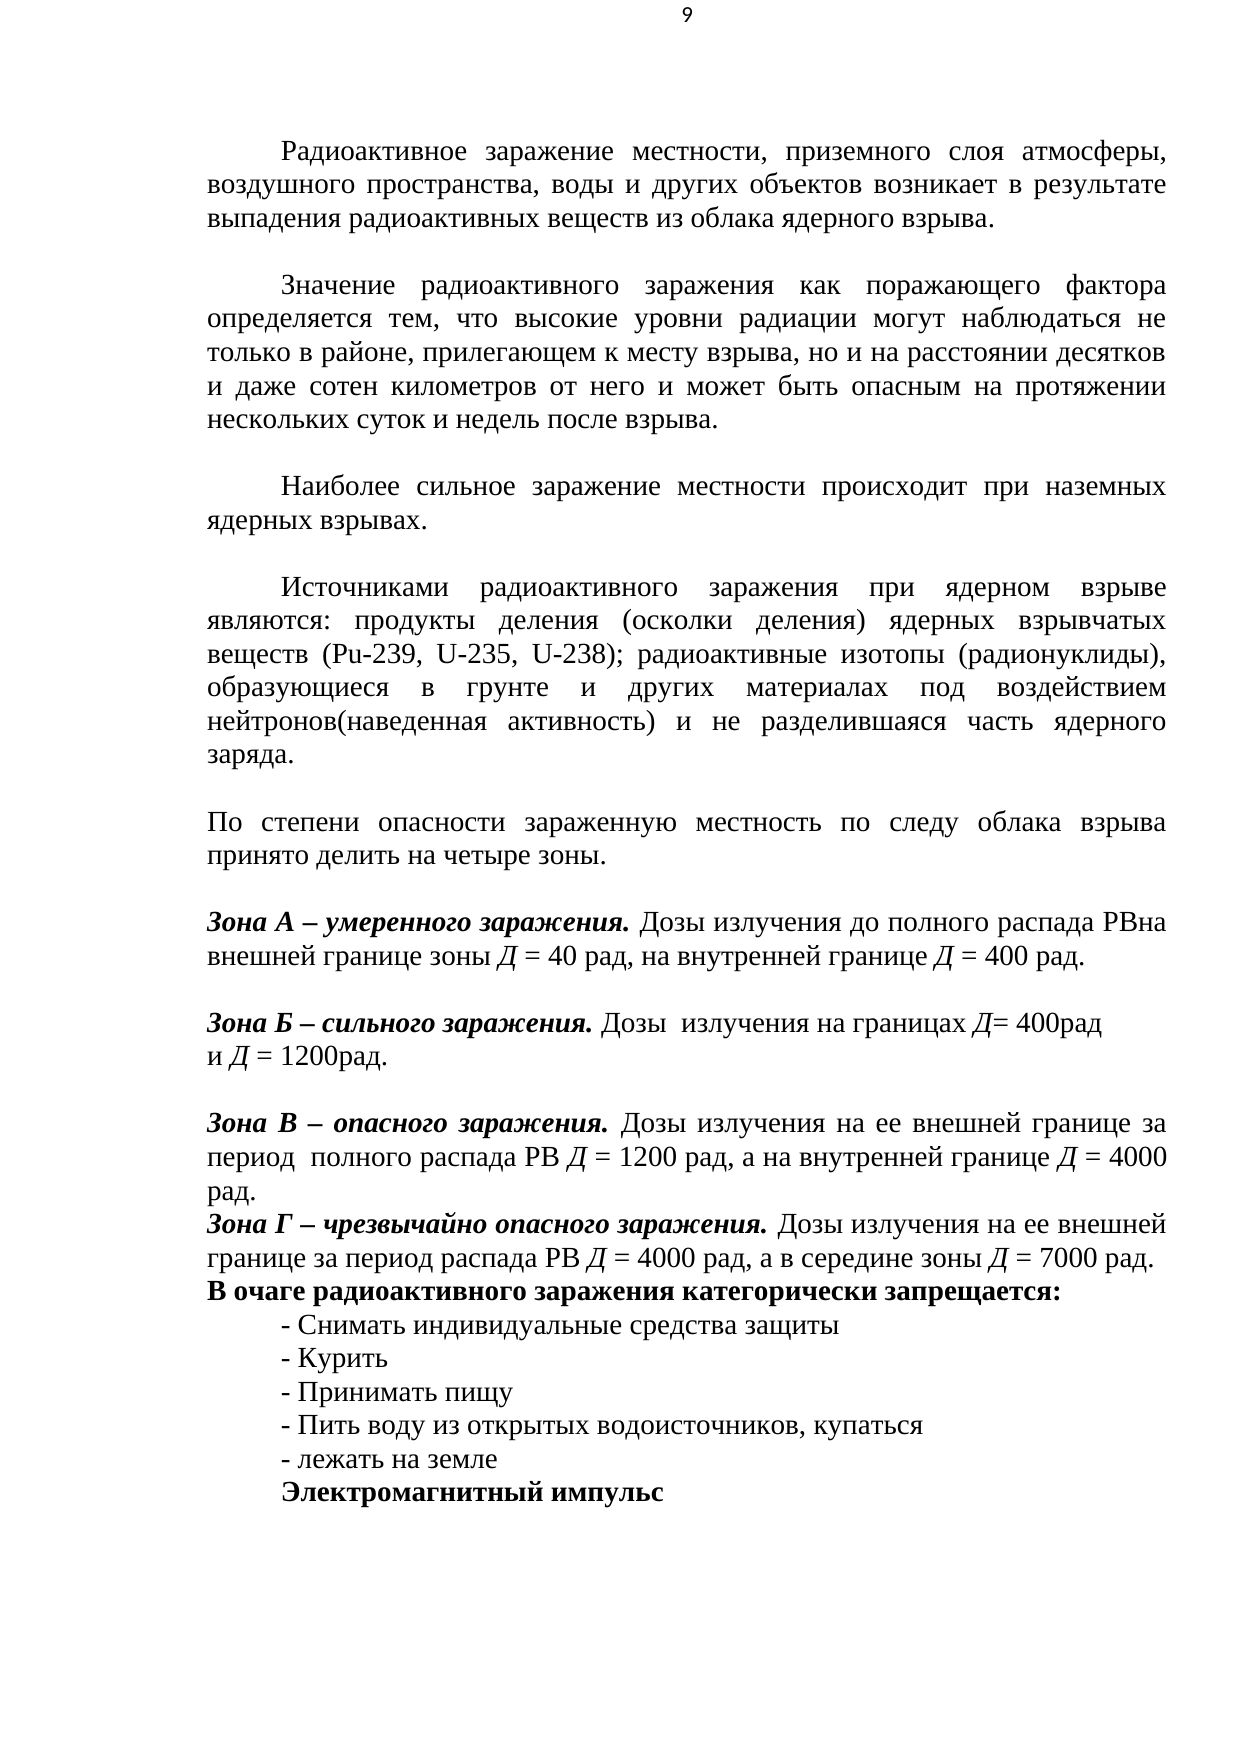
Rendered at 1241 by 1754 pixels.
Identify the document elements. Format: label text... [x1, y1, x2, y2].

text Радиоактивное заражение местности, приземного слоя атмосферы, воздушного пространства, воды и других объектов возникает в результате выпадения радиоактивных веществ из облака ядерного взрыва. [207, 133, 1167, 233]
text Источниками радиоактивного заражения при ядерном взрыве являются: продукты деления (осколки деления) ядерных взрывчатых веществ (Pu-239, U-235, U-238); радиоактивные изотопы (радионуклиды), образующиеся в грунте и других материалах под воздействием нейтронов(наведенная активность) и не разделившаяся часть ядерного заряда. [207, 569, 1167, 770]
text - Принимать пищу [207, 1374, 1167, 1407]
text - Курить [207, 1340, 1167, 1374]
text Наиболее сильное заражение местности происходит при наземных ядерных взрывах. [207, 468, 1167, 535]
text Зона Б – сильного заражения. Дозы излучения на границах Д= 400рад [207, 1005, 1167, 1038]
text Значение радиоактивного заражения как поражающего фактора определяется тем, что высокие уровни радиации могут наблюдаться не только в районе, прилегающем к месту взрыва, но и на расстоянии десятков и даже сотен километров от него и может быть опасным на протяжении нескольких суток и недель после взрыва. [207, 267, 1167, 435]
text - Пить воду из открытых водоисточников, купаться [207, 1407, 1167, 1441]
text Зона Г – чрезвычайно опасного заражения. Дозы излучения на ее внешней границе за период распада РВ Д = 4000 рад, а в середине зоны Д = 7000 рад. [207, 1206, 1167, 1273]
list Д = 1200рад. [207, 1038, 1167, 1072]
text - лежать на земле [207, 1441, 1167, 1474]
text Зона А – умеренного заражения. Дозы излучения до полного распада РВна внешней границе зоны Д = 40 рад, на внутренней границе Д = 400 рад. [207, 904, 1167, 971]
text Электромагнитный импульс [207, 1474, 1167, 1508]
text По степени опасности зараженную местность по следу облака взрыва принято делить на четыре зоны. [207, 804, 1167, 871]
text - Снимать индивидуальные средства защиты [207, 1307, 1167, 1340]
text В очаге радиоактивного заражения категорически запрещается: [207, 1273, 1167, 1307]
text Зона В – опасного заражения. Дозы излучения на ее внешней границе за период полного распада РВ Д = 1200 рад, а на внутренней границе Д = 4000 рад. [207, 1106, 1167, 1206]
